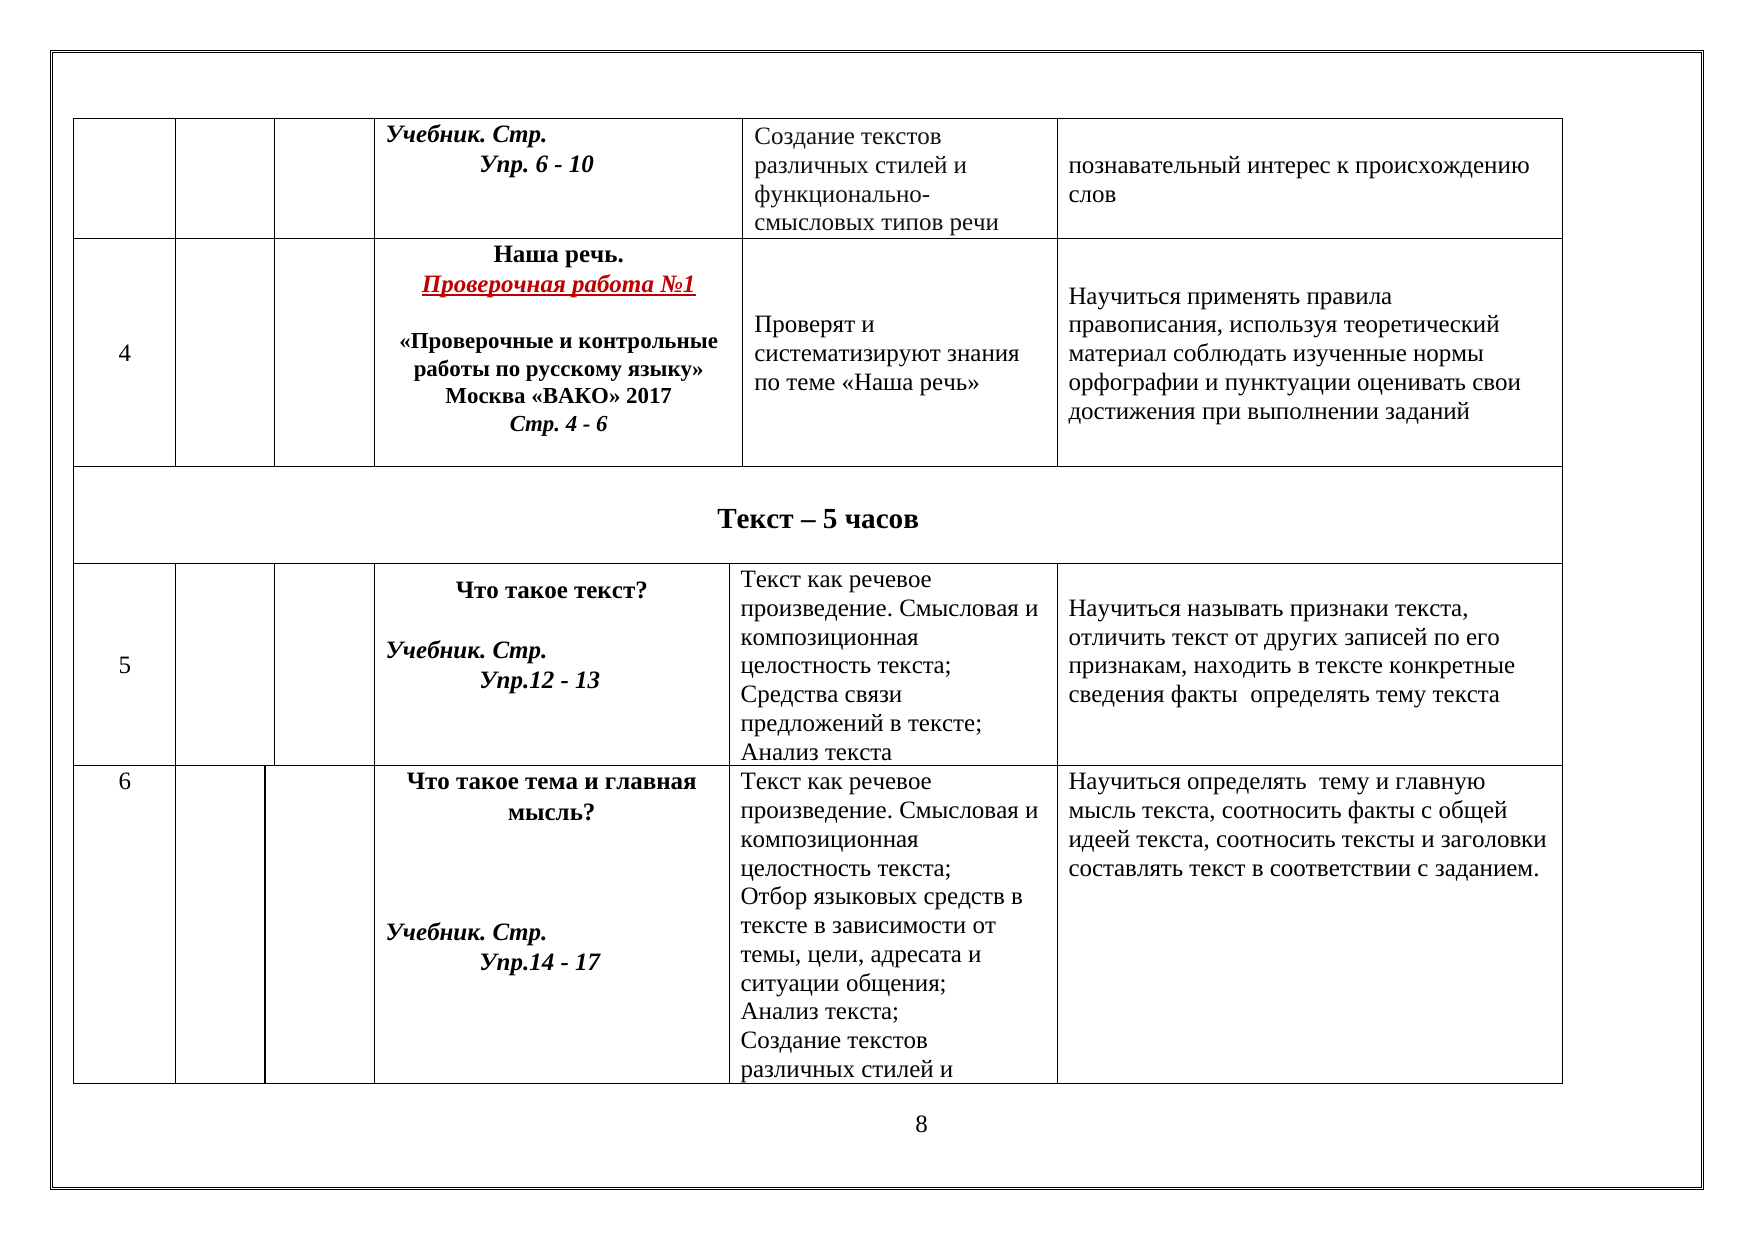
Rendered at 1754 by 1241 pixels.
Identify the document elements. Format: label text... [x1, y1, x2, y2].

table_cell 3 [74, 119, 175, 238]
table_cell [266, 766, 374, 1083]
table_cell Что такое текст? Учебник. Стр. Упр.12 - 13 [375, 564, 729, 765]
table_cell Проверят и систематизируют знания по теме «Наша речь» [743, 239, 1057, 466]
table_cell 4 [74, 239, 175, 466]
table_cell Научиться называть признаки текста, отличить текст от других записей по его признакам, находить в тексте конкретные сведения факты определять тему текста [1058, 564, 1562, 765]
table_cell Текст – 5 часов [74, 467, 1562, 563]
table_cell Научиться применять правила правописания, используя теоретический материал соблюдать изученные нормы орфографии и пунктуации оценивать свои достижения при выполнении заданий [1058, 239, 1562, 466]
table_cell Текст как речевое произведение. Смысловая и композиционная целостность текста; Средства связи предложений в тексте; Анализ текста [730, 564, 1057, 765]
table_cell 6 [74, 766, 175, 1083]
table_cell Наша речь. Проверочная работа №1 «Проверочные и контрольные работы по русскому языку» Москва «ВАКО» 2017 Стр. 4 - 6 [375, 239, 742, 466]
table_cell [176, 766, 264, 1083]
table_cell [1058, 119, 1562, 238]
table_cell [176, 564, 274, 765]
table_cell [375, 119, 742, 238]
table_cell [375, 766, 729, 1083]
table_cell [743, 119, 1057, 238]
table_cell 5 [74, 564, 175, 765]
table_cell [275, 564, 374, 765]
table_cell [275, 119, 374, 238]
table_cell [730, 766, 1057, 1083]
table_cell [275, 239, 374, 466]
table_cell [1058, 766, 1562, 1083]
table_cell [176, 239, 274, 466]
table_cell [176, 119, 274, 238]
